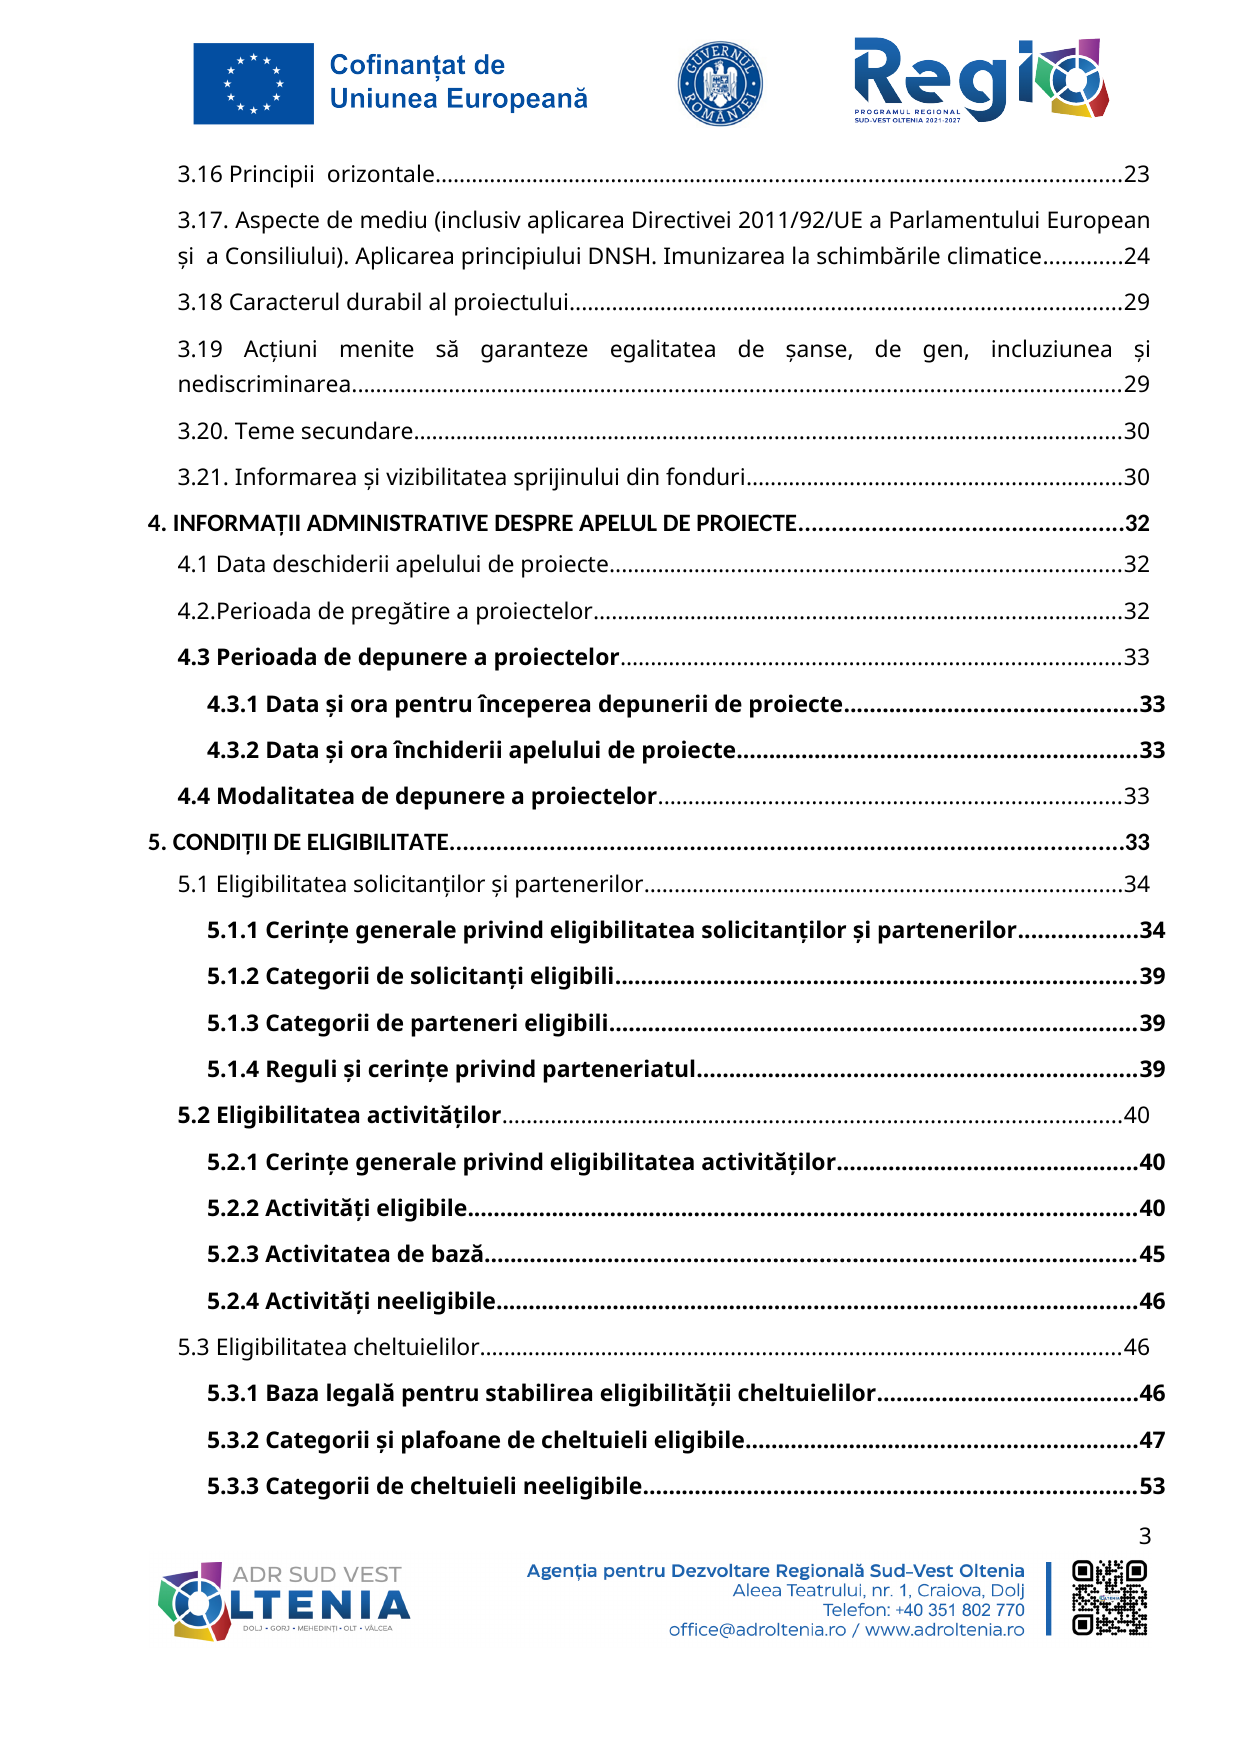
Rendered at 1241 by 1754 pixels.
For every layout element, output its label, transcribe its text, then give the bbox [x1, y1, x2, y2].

picture [852, 36, 1111, 126]
text 3.20. Teme secundare 30 [177, 415, 1152, 446]
text 5.2 Eligibilitatea activităților 40 [177, 1099, 1152, 1131]
text 3.21. Informarea și vizibilitatea sprijinului din fonduri 30 [177, 461, 1152, 492]
text 5.1.2 Categorii de solicitanți eligibili 39 [207, 960, 1152, 991]
picture [148, 1551, 1152, 1648]
text 5.1.4 Reguli și cerințe privind parteneriatul 39 [207, 1053, 1152, 1084]
text 5.3.1 Baza legală pentru stabilirea eligibilității cheltuielilor 46 [207, 1377, 1152, 1409]
text 4.4 Modalitatea de depunere a proiectelor 33 [177, 780, 1152, 811]
text 3.18 Caracterul durabil al proiectului 29 [177, 286, 1152, 317]
text 4.1 Data deschiderii apelului de proiecte 32 [177, 548, 1152, 580]
text 5.1.3 Categorii de parteneri eligibili 39 [207, 1007, 1152, 1038]
text 4.3 Perioada de depunere a proiectelor 33 [177, 641, 1152, 672]
text 3.17. Aspecte de mediu (inclusiv aplicarea Directivei 2011/92/UE a Parlamentului European și a Consiliului). Aplicarea principiului DNSH. Imunizarea la schimbările climatice 24 [177, 204, 1152, 271]
text 5.3 Eligibilitatea cheltuielilor 46 [177, 1331, 1152, 1362]
text 5.1.1 Cerințe generale privind eligibilitatea solicitanților și partenerilor 34 [207, 914, 1152, 945]
text 4.3.1 Data și ora pentru începerea depunerii de proiecte 33 [207, 687, 1152, 719]
text 5.3.3 Categorii de cheltuieli neeligibile 53 [207, 1470, 1152, 1501]
text 5.2.3 Activitatea de bază 45 [207, 1238, 1152, 1269]
picture [188, 38, 590, 128]
text 5.2.4 Activități neeligibile 46 [207, 1285, 1152, 1316]
picture [674, 39, 768, 128]
text 3.16 Principii orizontale 23 [177, 157, 1152, 189]
text 5. CONDIȚII DE ELIGIBILITATE 33 [148, 827, 1152, 857]
text 5.1 Eligibilitatea solicitanților și partenerilor 34 [177, 867, 1152, 899]
text 4.3.2 Data și ora închiderii apelului de proiecte 33 [207, 734, 1152, 765]
text 3.19 Acțiuni menite să garanteze egalitatea de șanse, de gen, incluziunea și nediscriminarea 29 [177, 332, 1152, 400]
text 4. INFORMAȚII ADMINISTRATIVE DESPRE APELUL DE PROIECTE 32 [148, 507, 1152, 538]
text 5.3.2 Categorii și plafoane de cheltuieli eligibile 47 [207, 1424, 1152, 1455]
text 4.2.Perioada de pregătire a proiectelor 32 [177, 595, 1152, 626]
text 5.2.1 Cerințe generale privind eligibilitatea activităților 40 [207, 1146, 1152, 1177]
text 5.2.2 Activități eligibile 40 [207, 1192, 1152, 1223]
